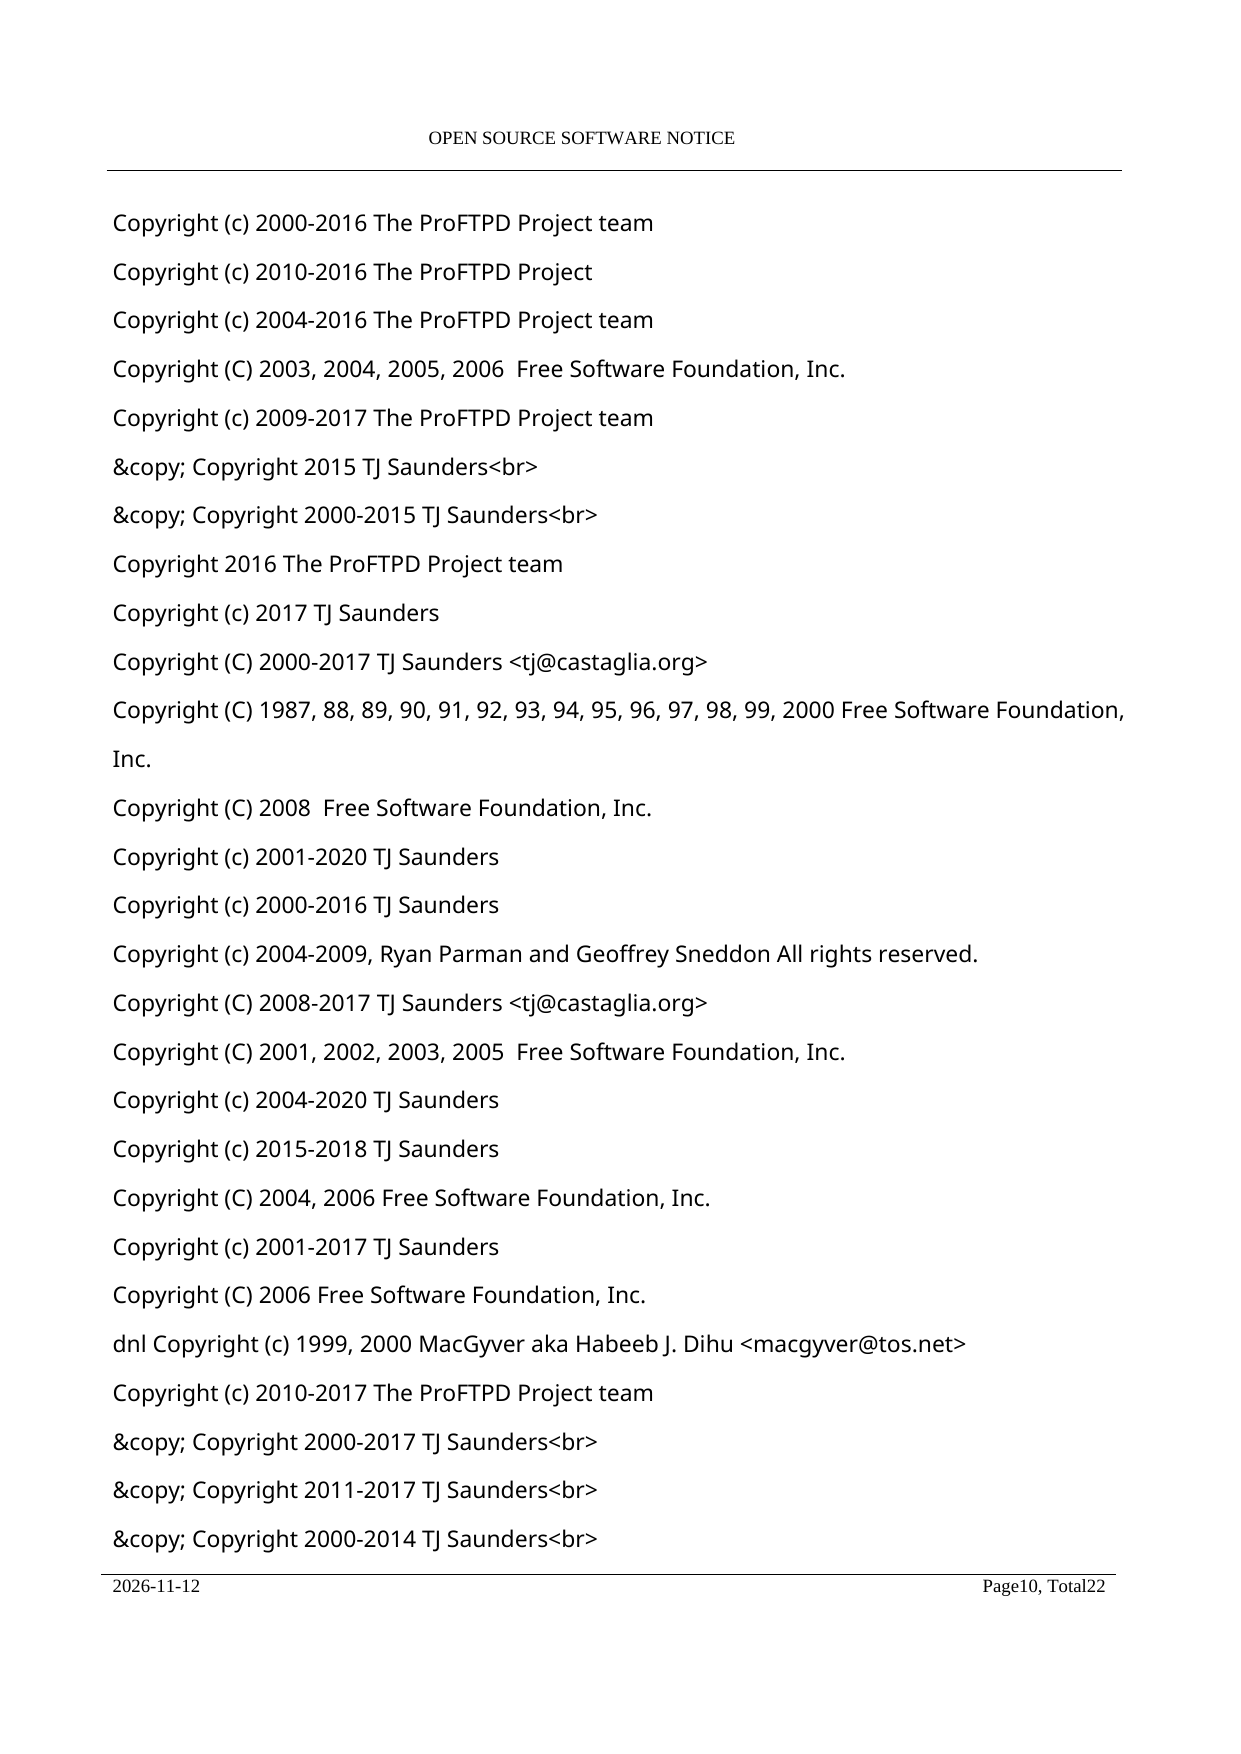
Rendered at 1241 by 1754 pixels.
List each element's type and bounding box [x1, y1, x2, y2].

text [112, 206, 1128, 1555]
